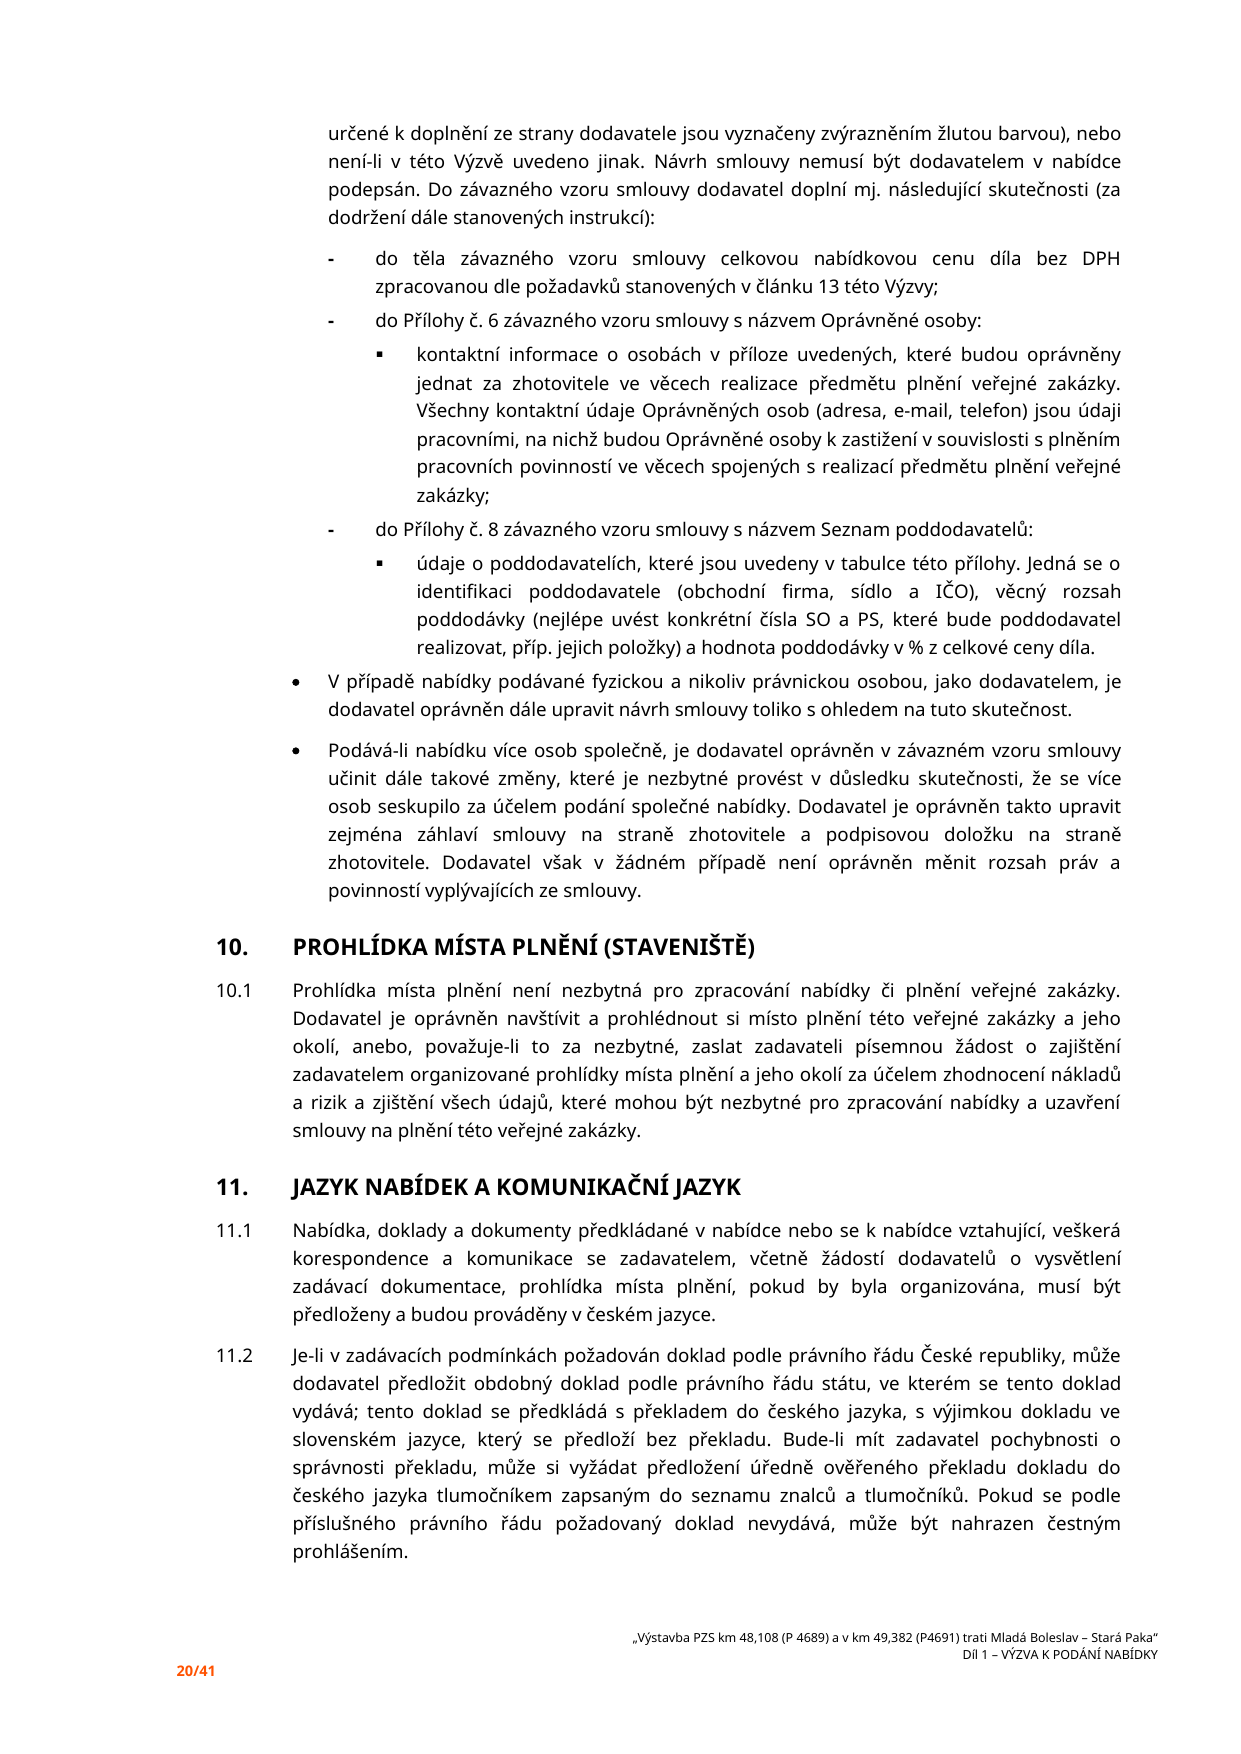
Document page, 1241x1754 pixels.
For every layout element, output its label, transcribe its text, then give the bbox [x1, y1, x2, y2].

text do těla závazného vzoru smlouvy celkovou nabídkovou cenu díla bez DPH zpracovanou dle požadavků stanovených v článku 13 této Výzvy; [328, 245, 1122, 299]
text kontaktní informace o osobách v příloze uvedených, které budou oprávněny jednat za zhotovitele ve věcech realizace předmětu plnění veřejné zakázky. Všechny kontaktní údaje Oprávněných osob (adresa, e-mail, telefon) jsou údaji pracovními, na nichž budou Oprávněné osoby k zastižení v souvislosti s plněním pracovních povinností ve věcech spojených s realizací předmětu plnění veřejné zakázky; [375, 342, 1122, 507]
text JAZYK NABÍDEK A KOMUNIKAČNÍ JAZYK [216, 1170, 1122, 1202]
text Je-li v zadávacích podmínkách požadován doklad podle právního řádu České republiky, může dodavatel předložit obdobný doklad podle právního řádu státu, ve kterém se tento doklad vydává; tento doklad se předkládá s překladem do českého jazyka, s výjimkou dokladu ve slovenském jazyce, který se předloží bez překladu. Bude-li mít zadavatel pochybnosti o správnosti překladu, může si vyžádat předložení úředně ověřeného překladu dokladu do českého jazyka tlumočníkem zapsaným do seznamu znalců a tlumočníků. Pokud se podle příslušného právního řádu požadovaný doklad nevydává, může být nahrazen čestným prohlášením. [216, 1342, 1122, 1563]
text Prohlídka místa plnění není nezbytná pro zpracování nabídky či plnění veřejné zakázky. Dodavatel je oprávněn navštívit a prohlédnout si místo plnění této veřejné zakázky a jeho okolí, anebo, považuje-li to za nezbytné, zaslat zadavateli písemnou žádost o zajištění zadavatelem organizované prohlídky místa plnění a jeho okolí za účelem zhodnocení nákladů a rizik a zjištění všech údajů, které mohou být nezbytné pro zpracování nabídky a uzavření smlouvy na plnění této veřejné zakázky. [216, 977, 1122, 1143]
text do Přílohy č. 6 závazného vzoru smlouvy s názvem Oprávněné osoby: [328, 307, 1122, 333]
text do Přílohy č. 8 závazného vzoru smlouvy s názvem Seznam poddodavatelů: [328, 516, 1122, 542]
text údaje o poddodavatelích, které jsou uvedeny v tabulce této přílohy. Jedná se o identifikaci poddodavatele (obchodní firma, sídlo a IČO), věcný rozsah poddodávky (nejlépe uvést konkrétní čísla SO a PS, které bude poddodavatel realizovat, příp. jejich položky) a hodnota poddodávky v % z celkové ceny díla. [375, 550, 1122, 660]
text Nabídka, doklady a dokumenty předkládané v nabídce nebo se k nabídce vztahující, veškerá korespondence a komunikace se zadavatelem, včetně žádostí dodavatelů o vysvětlení zadávací dokumentace, prohlídka místa plnění, pokud by byla organizována, musí být předloženy a budou prováděny v českém jazyce. [216, 1217, 1122, 1327]
text PROHLÍDKA MÍSTA PLNĚNÍ (STAVENIŠTĚ) [216, 930, 1122, 962]
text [292, 121, 1122, 230]
text Podává-li nabídku více osob společně, je dodavatel oprávněn v závazném vzoru smlouvy učinit dále takové změny, které je nezbytné provést v důsledku skutečnosti, že se více osob seskupilo za účelem podání společné nabídky. Dodavatel je oprávněn takto upravit zejména záhlaví smlouvy na straně zhotovitele a podpisovou doložku na straně zhotovitele. Dodavatel však v žádném případě není oprávněn měnit rozsah práv a povinností vyplývajících ze smlouvy. [292, 737, 1122, 903]
text V případě nabídky podávané fyzickou a nikoliv právnickou osobou, jako dodavatelem, je dodavatel oprávněn dále upravit návrh smlouvy toliko s ohledem na tuto skutečnost. [292, 669, 1122, 722]
